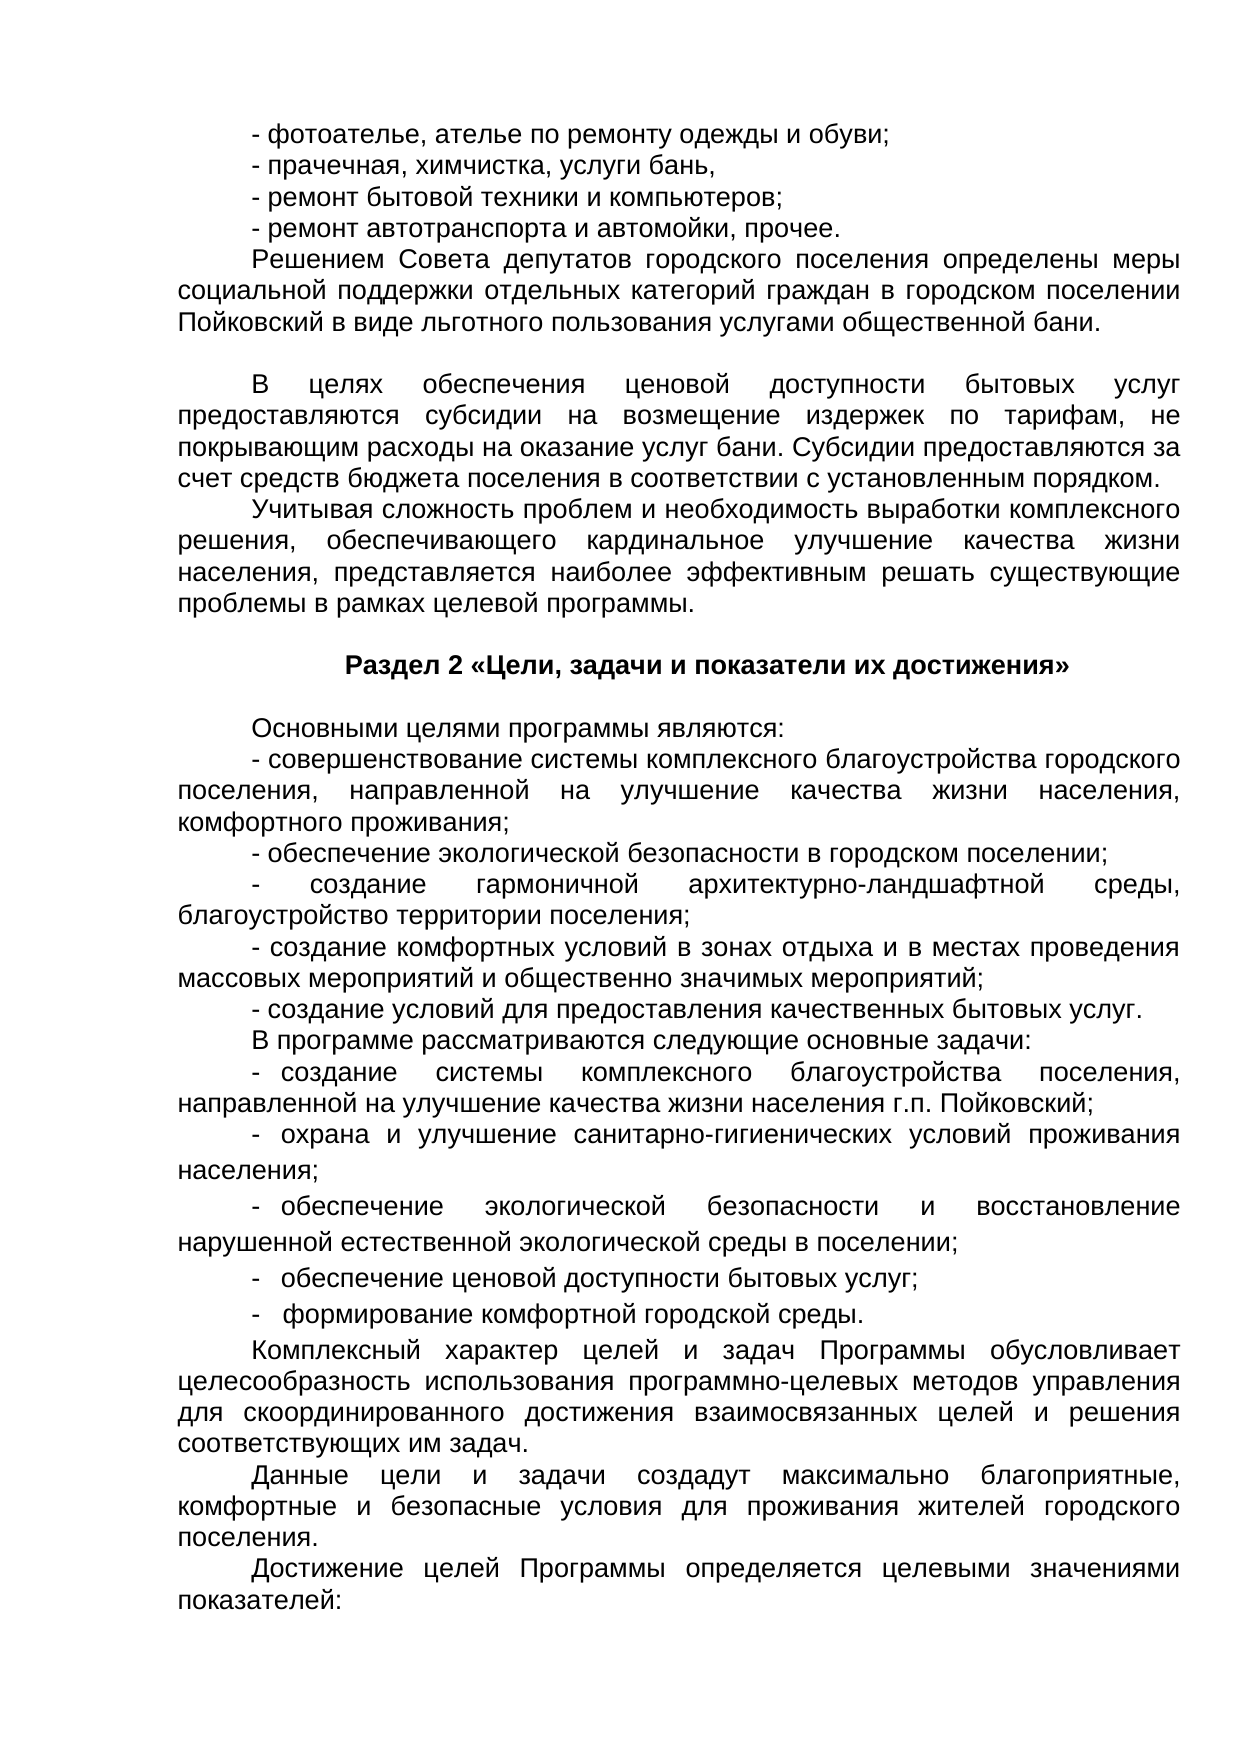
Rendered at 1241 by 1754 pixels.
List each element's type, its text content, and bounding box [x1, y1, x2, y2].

text - создание системы комплексного благоустройства поселения, направленной на улучшение качества жизни населения г.п. Пойковский; [177, 1056, 1181, 1118]
text - создание комфортных условий в зонах отдыха и в местах проведения массовых мероприятий и общественно значимых мероприятий; [177, 931, 1181, 993]
text - формирование комфортной городской среды. [177, 1298, 1181, 1329]
text - фотоателье, ателье по ремонту одежды и обуви; [177, 118, 1181, 149]
text Достижение целей Программы определяется целевыми значениями показателей: [177, 1552, 1181, 1615]
text Основными целями программы являются: [177, 712, 1181, 743]
text - создание условий для предоставления качественных бытовых услуг. [177, 993, 1181, 1024]
text Решением Совета депутатов городского поселения определены меры социальной поддержки отдельных категорий граждан в городском поселении Пойковский в виде льготного пользования услугами общественной бани. [177, 243, 1181, 337]
text - охрана и улучшение санитарно-гигиенических условий проживания населения; [177, 1118, 1181, 1185]
text Раздел 2 «Цели, задачи и показатели их достижения» [177, 649, 1181, 681]
text Данные цели и задачи создадут максимально благоприятные, комфортные и безопасные условия для проживания жителей городского поселения. [177, 1459, 1181, 1552]
text - обеспечение экологической безопасности и восстановление нарушенной естественной экологической среды в поселении; [177, 1190, 1181, 1257]
text - обеспечение ценовой доступности бытовых услуг; [177, 1262, 1181, 1293]
text - ремонт бытовой техники и компьютеров; [177, 181, 1181, 212]
text - создание гармоничной архитектурно-ландшафтной среды, благоустройство территории поселения; [177, 868, 1181, 931]
text В программе рассматриваются следующие основные задачи: [177, 1024, 1181, 1056]
text - прачечная, химчистка, услуги бань, [177, 149, 1181, 181]
text - совершенствование системы комплексного благоустройства городского поселения, направленной на улучшение качества жизни населения, комфортного проживания; [177, 743, 1181, 837]
text Учитывая сложность проблем и необходимость выработки комплексного решения, обеспечивающего кардинальное улучшение качества жизни населения, представляется наиболее эффективным решать существующие проблемы в рамках целевой программы. [177, 493, 1181, 618]
text В целях обеспечения ценовой доступности бытовых услуг предоставляются субсидии на возмещение издержек по тарифам, не покрывающим расходы на оказание услуг бани. Субсидии предоставляются за счет средств бюджета поселения в соответствии с установленным порядком. [177, 368, 1181, 493]
text Комплексный характер целей и задач Программы обусловливает целесообразность использования программно-целевых методов управления для скоординированного достижения взаимосвязанных целей и решения соответствующих им задач. [177, 1334, 1181, 1459]
text - ремонт автотранспорта и автомойки, прочее. [177, 212, 1181, 243]
text - обеспечение экологической безопасности в городском поселении; [177, 837, 1181, 868]
